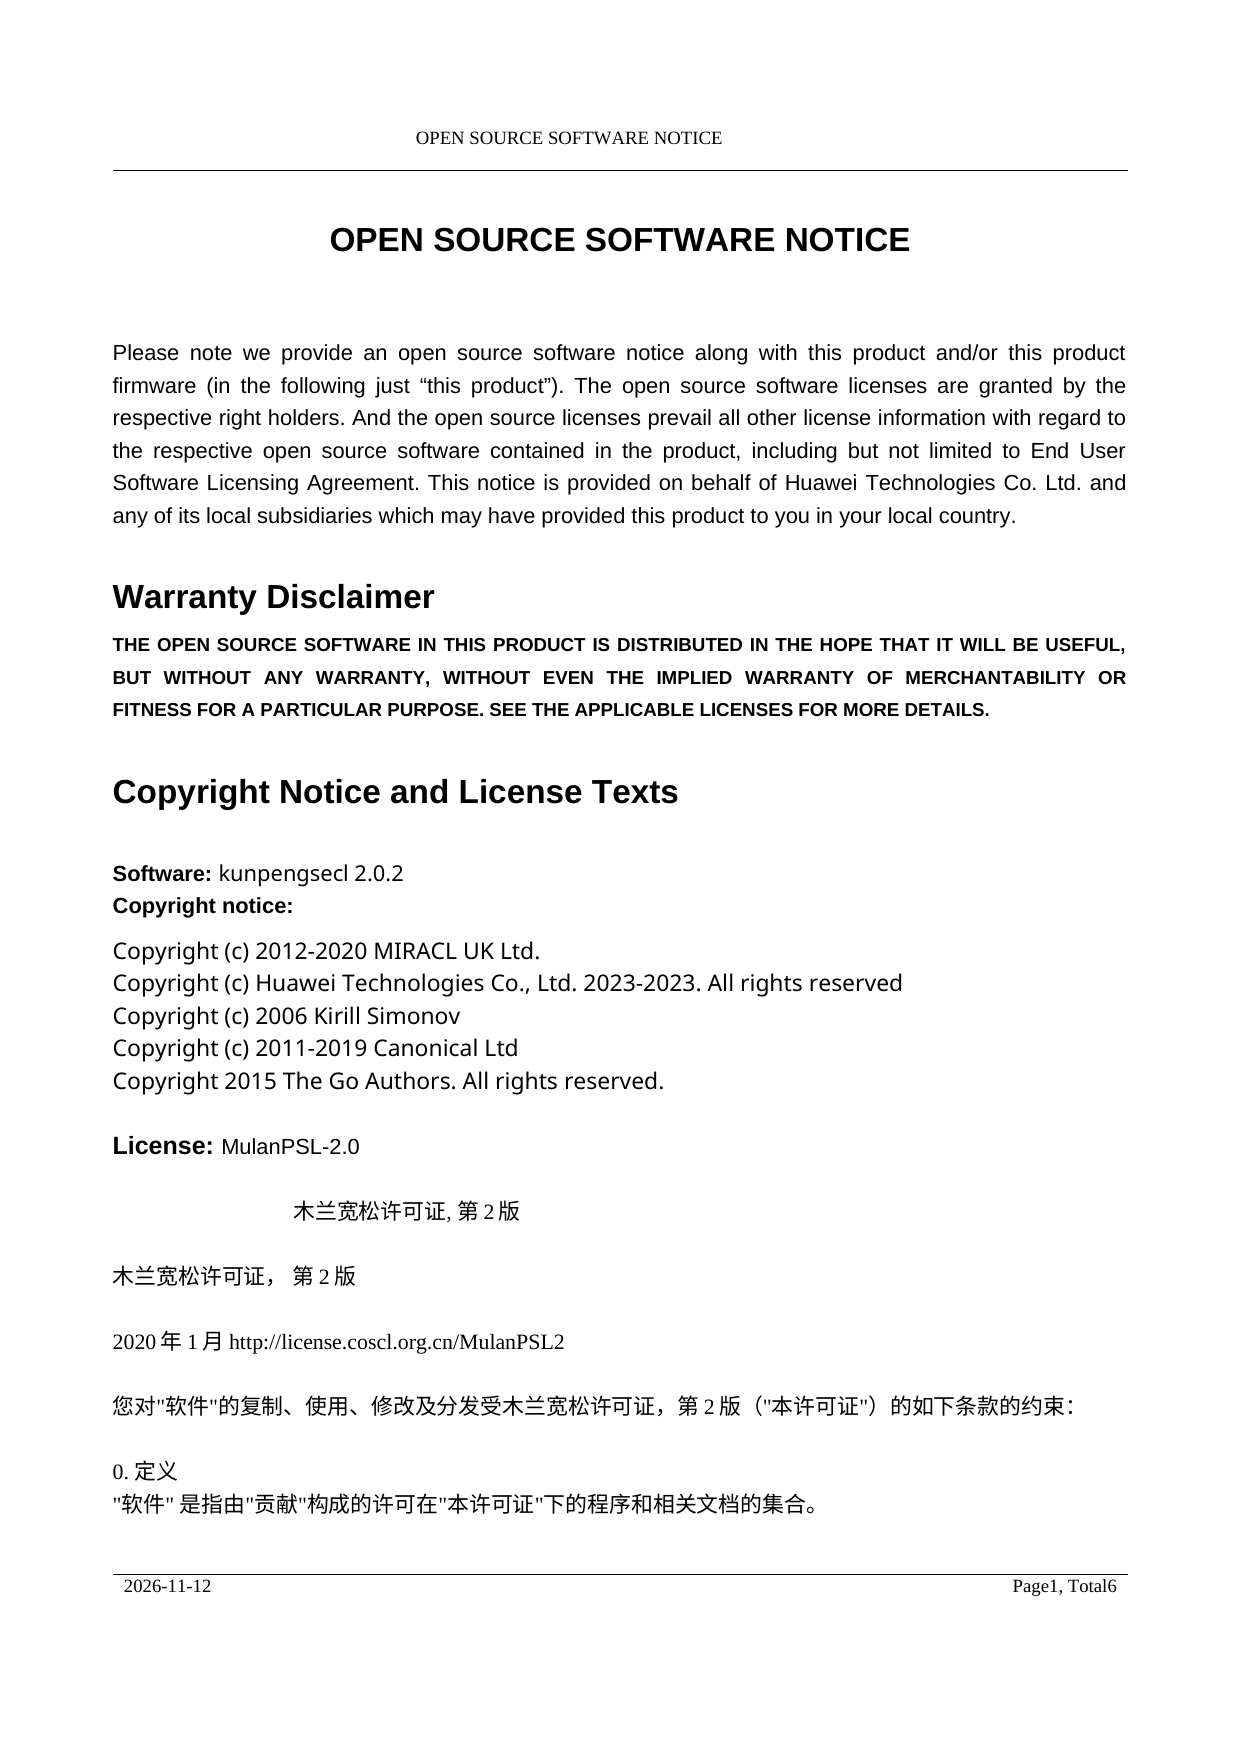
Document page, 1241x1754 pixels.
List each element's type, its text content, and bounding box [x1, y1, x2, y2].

text Copyright (c) Huawei Technologies Co., Ltd. 2023-2023. All rights reserved [112, 966, 1128, 999]
text Please note we provide an open source software notice along with this product and/or this product firmware (in the following just “this product”). The open source software licenses are granted by the respective right holders. And the open source licenses prevail all other license information with regard to the respective open source software contained in the product, including but not limited to End User Software Licensing Agreement. This notice is provided on behalf of Huawei Technologies Co. Ltd. and any of its local subsidiaries which may have provided this product to you in your local country. [112, 336, 1128, 531]
text License: MulanPSL-2.0 [112, 1129, 1128, 1161]
text 木兰宽松许可证, 第2版 [112, 1161, 1128, 1226]
title Software: kunpengsecl 2.0.2 [112, 856, 1128, 889]
text 木兰宽松许可证， 第2版 [112, 1259, 1128, 1291]
text "软件" 是指由"贡献"构成的许可在"本许可证"下的程序和相关文档的集合。 [112, 1486, 1128, 1519]
text Copyright (c) 2012-2020 MIRACL UK Ltd. [112, 934, 1128, 966]
text Copyright (c) 2006 Kirill Simonov [112, 999, 1128, 1031]
text OPEN SOURCE SOFTWARE NOTICE [112, 206, 1128, 271]
text 您对"软件"的复制、使用、修改及分发受木兰宽松许可证，第2版（"本许可证"）的如下条款的约束： [112, 1389, 1128, 1421]
text Copyright (c) 2011-2019 Canonical Ltd [112, 1031, 1128, 1064]
text Copyright notice: [112, 889, 1128, 921]
text Copyright 2015 The Go Authors. All rights reserved. [112, 1064, 1128, 1129]
text The open source software in this product is distributed in the hope that it will be useful, but WITHOUT ANY WARRANTY, without even the implied warranty of MERCHANTABILITY or FITNESS FOR A PARTICULAR PURPOSE. See the applicable licenses for more details. [112, 629, 1128, 726]
text Warranty Disclaimer [112, 564, 1128, 629]
text 0. 定义 [112, 1454, 1128, 1486]
text 2020年1月 http://license.coscl.org.cn/MulanPSL2 [112, 1324, 1128, 1356]
text Copyright Notice and License Texts [112, 759, 1128, 824]
